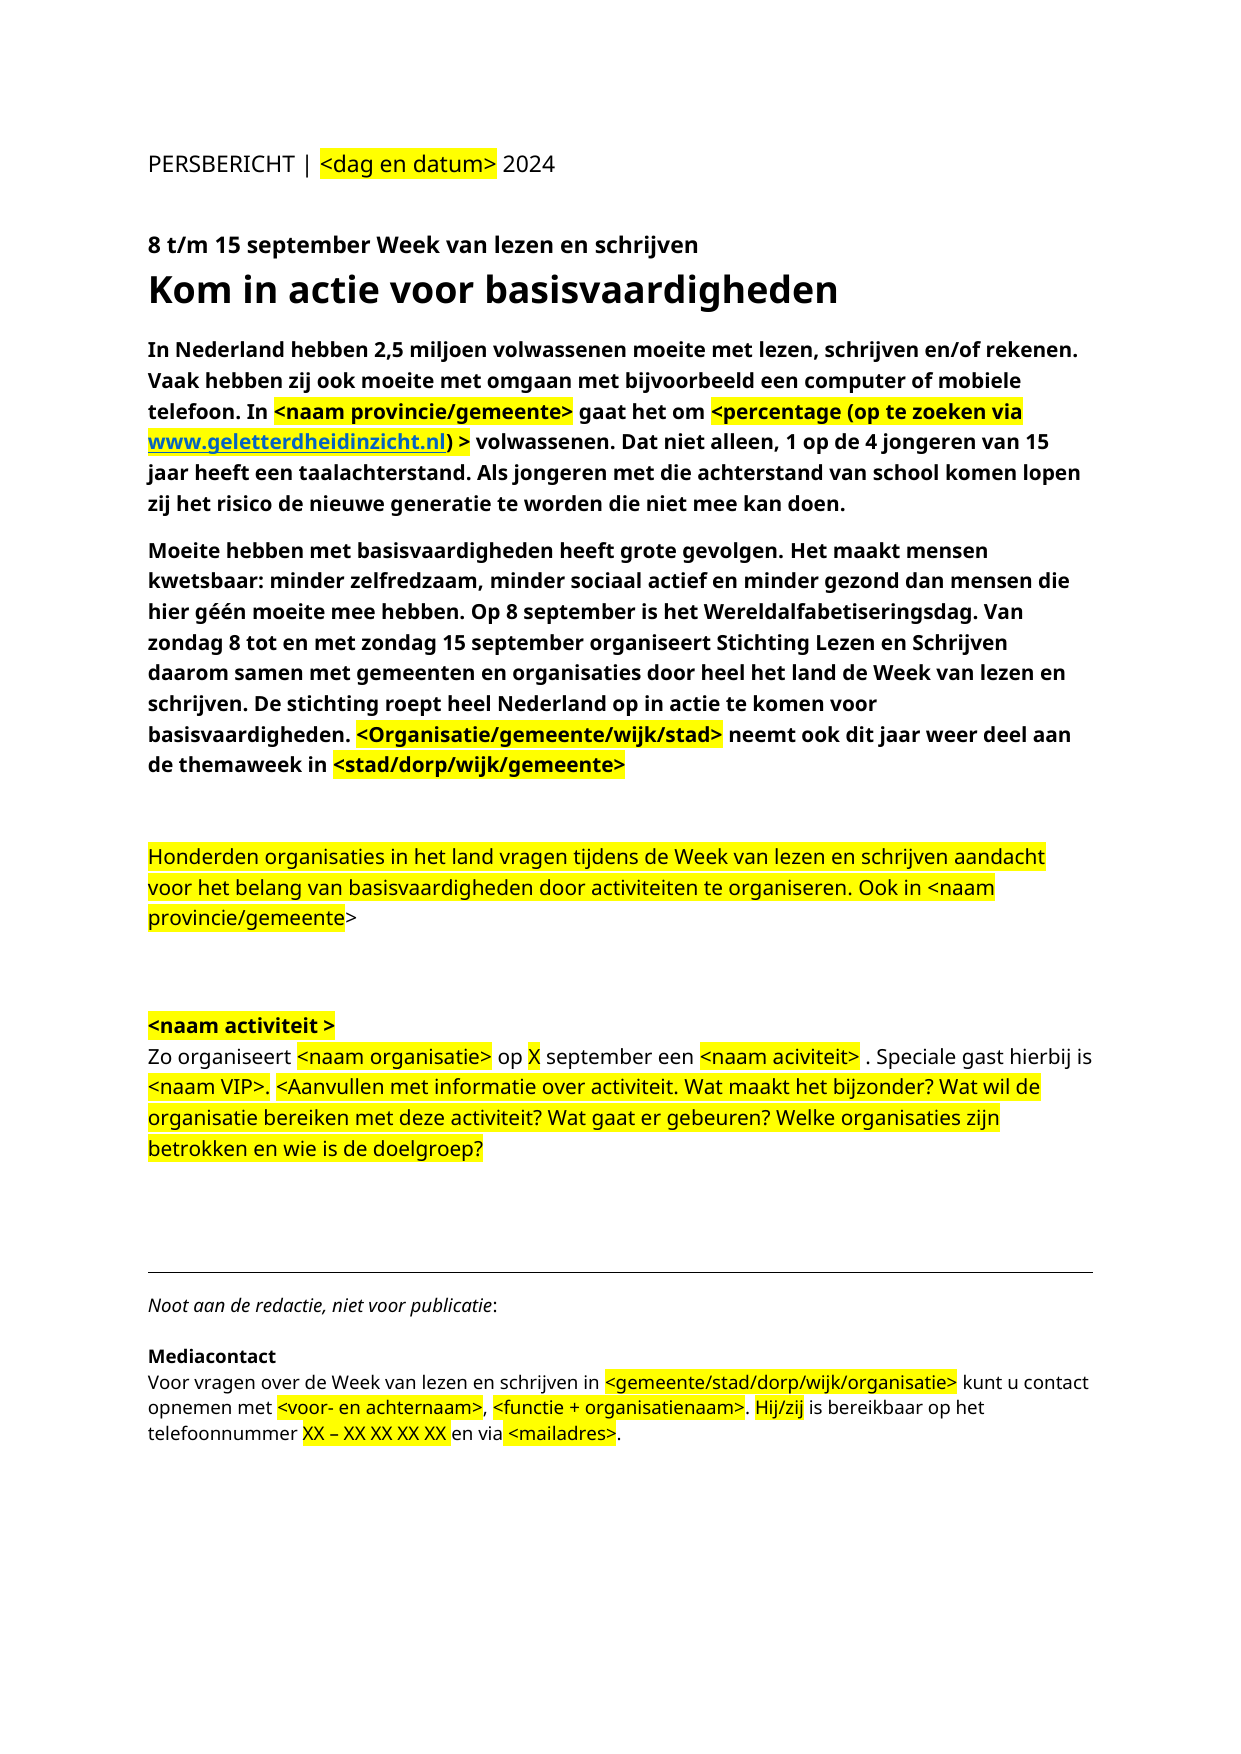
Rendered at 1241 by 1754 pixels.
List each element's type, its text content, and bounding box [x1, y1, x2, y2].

text Noot aan de redactie, niet voor publicatie: Mediacontact Voor vragen over de Week van lezen en schrijven in <gemeente/stad/dorp/wijk/organisatie> kunt u contact opnemen met <voor- en achternaam>, <functie + organisatienaam>. Hij/zij is bereikbaar op het telefoonnummer XX – XX XX XX XX en via <mailadres>. [148, 1292, 1093, 1446]
text 8 t/m 15 september Week van lezen en schrijven Kom in actie voor basisvaardigheden [148, 198, 1093, 315]
text PERSBERICHT | <dag en datum> 2024 [148, 148, 320, 179]
text In Nederland hebben 2,5 miljoen volwassenen moeite met lezen, schrijven en/of rekenen. Vaak hebben zij ook moeite met omgaan met bijvoorbeeld een computer of mobiele telefoon. In <naam provincie/gemeente> gaat het om <percentage (op te zoeken via www.geletterdheidinzicht.nl) > volwassenen. Dat niet alleen, 1 op de 4 jongeren van 15 jaar heeft een taalachterstand. Als jongeren met die achterstand van school komen lopen zij het risico de nieuwe generatie te worden die niet mee kan doen. [148, 336, 1093, 517]
text Moeite hebben met basisvaardigheden heeft grote gevolgen. Het maakt mensen kwetsbaar: minder zelfredzaam, minder sociaal actief en minder gezond dan mensen die hier géén moeite mee hebben. Op 8 september is het Wereldalfabetiseringsdag. Van zondag 8 tot en met zondag 15 september organiseert Stichting Lezen en Schrijven daarom samen met gemeenten en organisaties door heel het land de Week van lezen en schrijven. De stichting roept heel Nederland op in actie te komen voor basisvaardigheden. <Organisatie/gemeente/wijk/stad> neemt ook dit jaar weer deel aan de themaweek in <stad/dorp/wijk/gemeente> Honderden organisaties in het land vragen tijdens de Week van lezen en schrijven aandacht voor het belang van basisvaardigheden door activiteiten te organiseren. Ook in <naam provincie/gemeente> [148, 536, 1093, 992]
text PERSBERICHT | <dag en datum> 2024 [497, 148, 1093, 179]
text <naam activiteit > Zo organiseert <naam organisatie> op X september een <naam aciviteit> . Speciale gast hierbij is <naam VIP>. <Aanvullen met informatie over activiteit. Wat maakt het bijzonder? Wat wil de organisatie bereiken met deze activiteit? Wat gaat er gebeuren? Welke organisaties zijn betrokken en wie is de doelgroep? [148, 1011, 1093, 1192]
